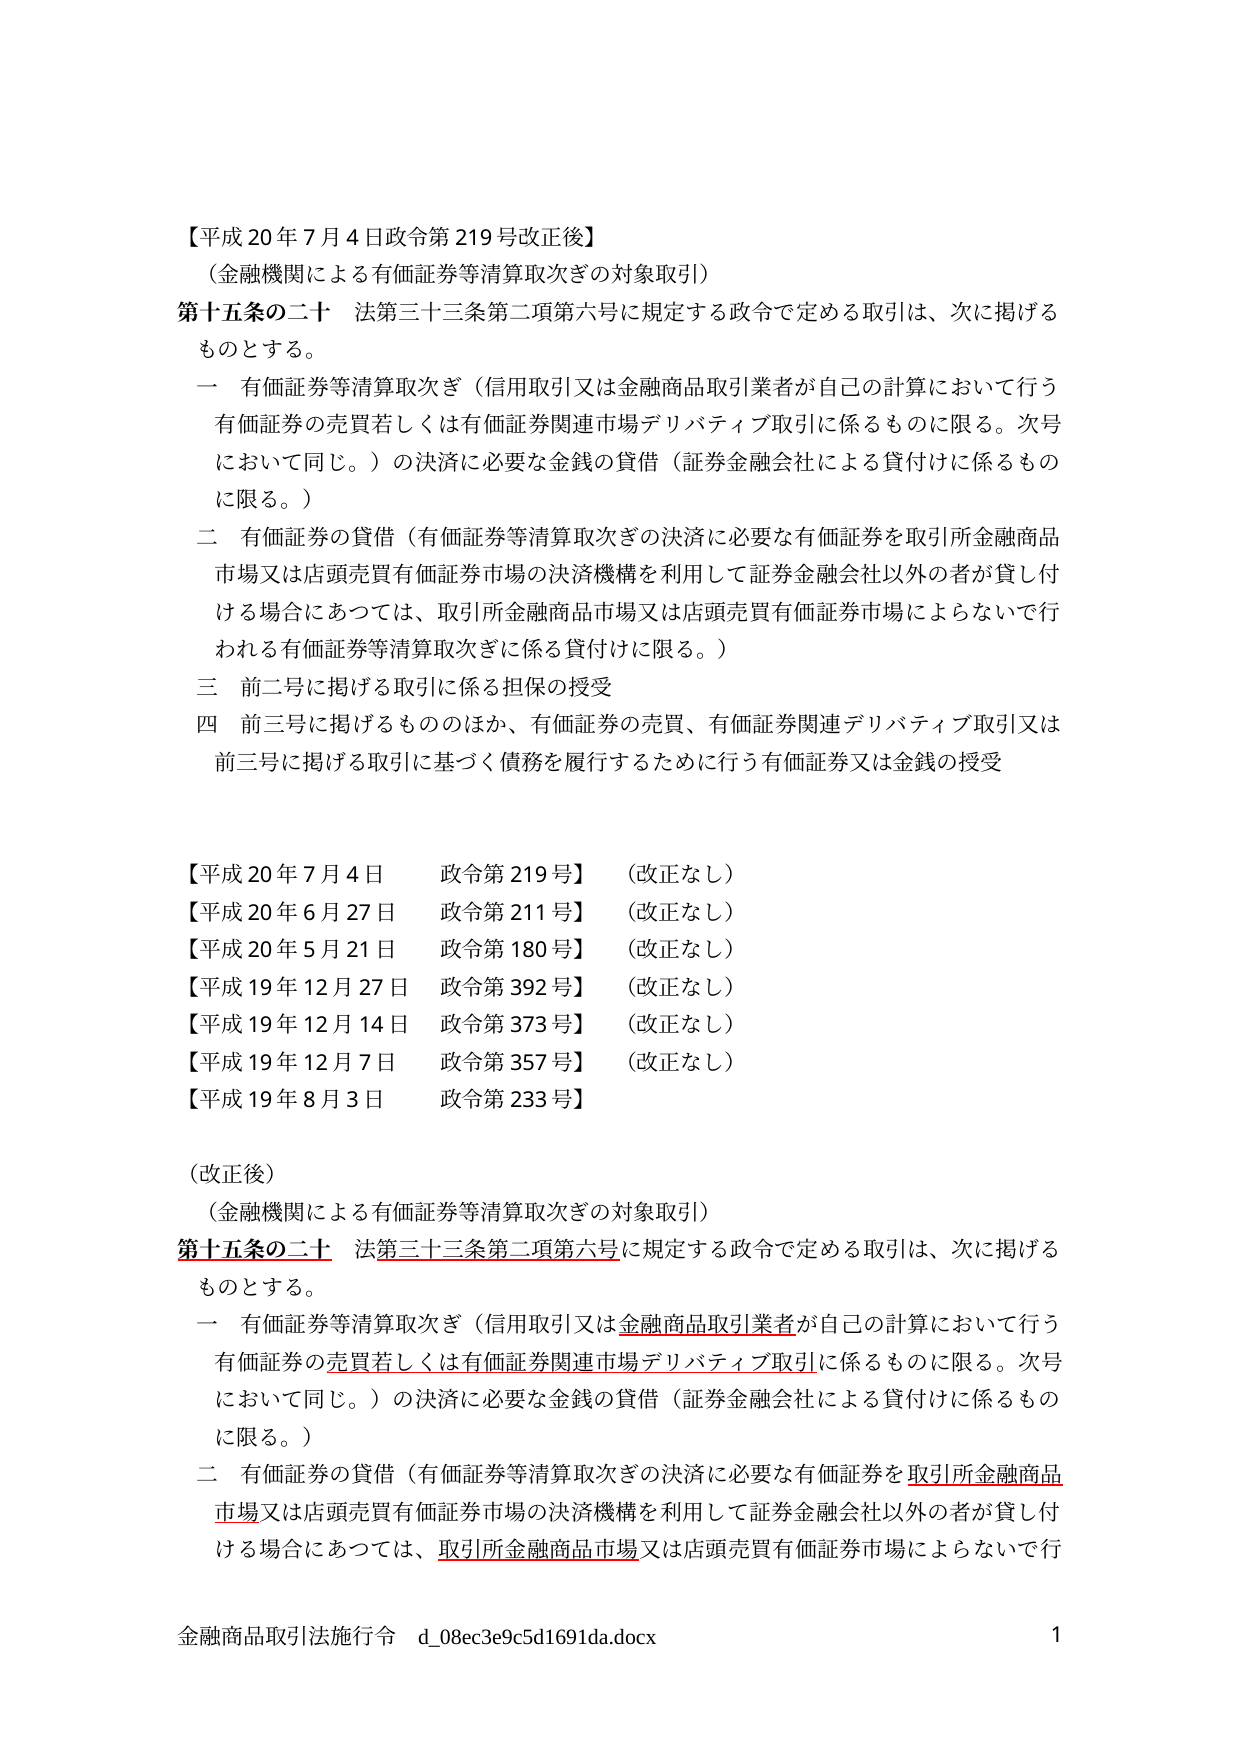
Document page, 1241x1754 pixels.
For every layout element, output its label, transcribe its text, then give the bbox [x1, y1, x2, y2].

text 一 有価証券等清算取次ぎ（信用取引又は金融商品取引業者が自己の計算において行う有価証券の売買若しくは有価証券関連市場デリバティブ取引に係るものに限る。次号において同じ。）の決済に必要な金銭の貸借（証券金融会社による貸付けに係るものに限る。） [196, 367, 1063, 517]
text 第十五条の二十 法第三十三条第二項第六号に規定する政令で定める取引は、次に掲げるものとする。 [177, 1229, 1063, 1304]
text 【平成19年8月3日 政令第233号】 [177, 1079, 1063, 1117]
text 【平成20年6月27日 政令第211号】 （改正なし） [177, 892, 1063, 929]
text 【平成20年5月21日 政令第180号】 （改正なし） [177, 929, 1063, 967]
text 【平成19年12月14日 政令第373号】 （改正なし） [177, 1004, 1063, 1042]
text 【平成20年7月4日政令第219号改正後】 [177, 217, 1063, 254]
text 一 有価証券等清算取次ぎ（信用取引又は金融商品取引業者が自己の計算において行う有価証券の売買若しくは有価証券関連市場デリバティブ取引に係るものに限る。次号において同じ。）の決済に必要な金銭の貸借（証券金融会社による貸付けに係るものに限る。） [196, 1304, 1063, 1454]
text 四 前三号に掲げるもののほか、有価証券の売買、有価証券関連デリバティブ取引又は前三号に掲げる取引に基づく債務を履行するために行う有価証券又は金銭の授受 [196, 704, 1063, 779]
text （金融機関による有価証券等清算取次ぎの対象取引） [196, 1192, 1063, 1229]
text 三 前二号に掲げる取引に係る担保の授受 [196, 667, 1063, 704]
text （金融機関による有価証券等清算取次ぎの対象取引） [196, 254, 1063, 292]
text 【平成19年12月7日 政令第357号】 （改正なし） [177, 1042, 1063, 1079]
text 第十五条の二十 法第三十三条第二項第六号に規定する政令で定める取引は、次に掲げるものとする。 [177, 292, 1063, 367]
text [196, 1454, 1063, 1567]
text （改正後） [177, 1154, 1063, 1192]
text 【平成19年12月27日 政令第392号】 （改正なし） [177, 967, 1063, 1004]
text 【平成20年7月4日 政令第219号】 （改正なし） [177, 854, 1063, 892]
text 二 有価証券の貸借（有価証券等清算取次ぎの決済に必要な有価証券を取引所金融商品市場又は店頭売買有価証券市場の決済機構を利用して証券金融会社以外の者が貸し付ける場合にあつては、取引所金融商品市場又は店頭売買有価証券市場によらないで行われる有価証券等清算取次ぎに係る貸付けに限る。） [196, 517, 1063, 667]
